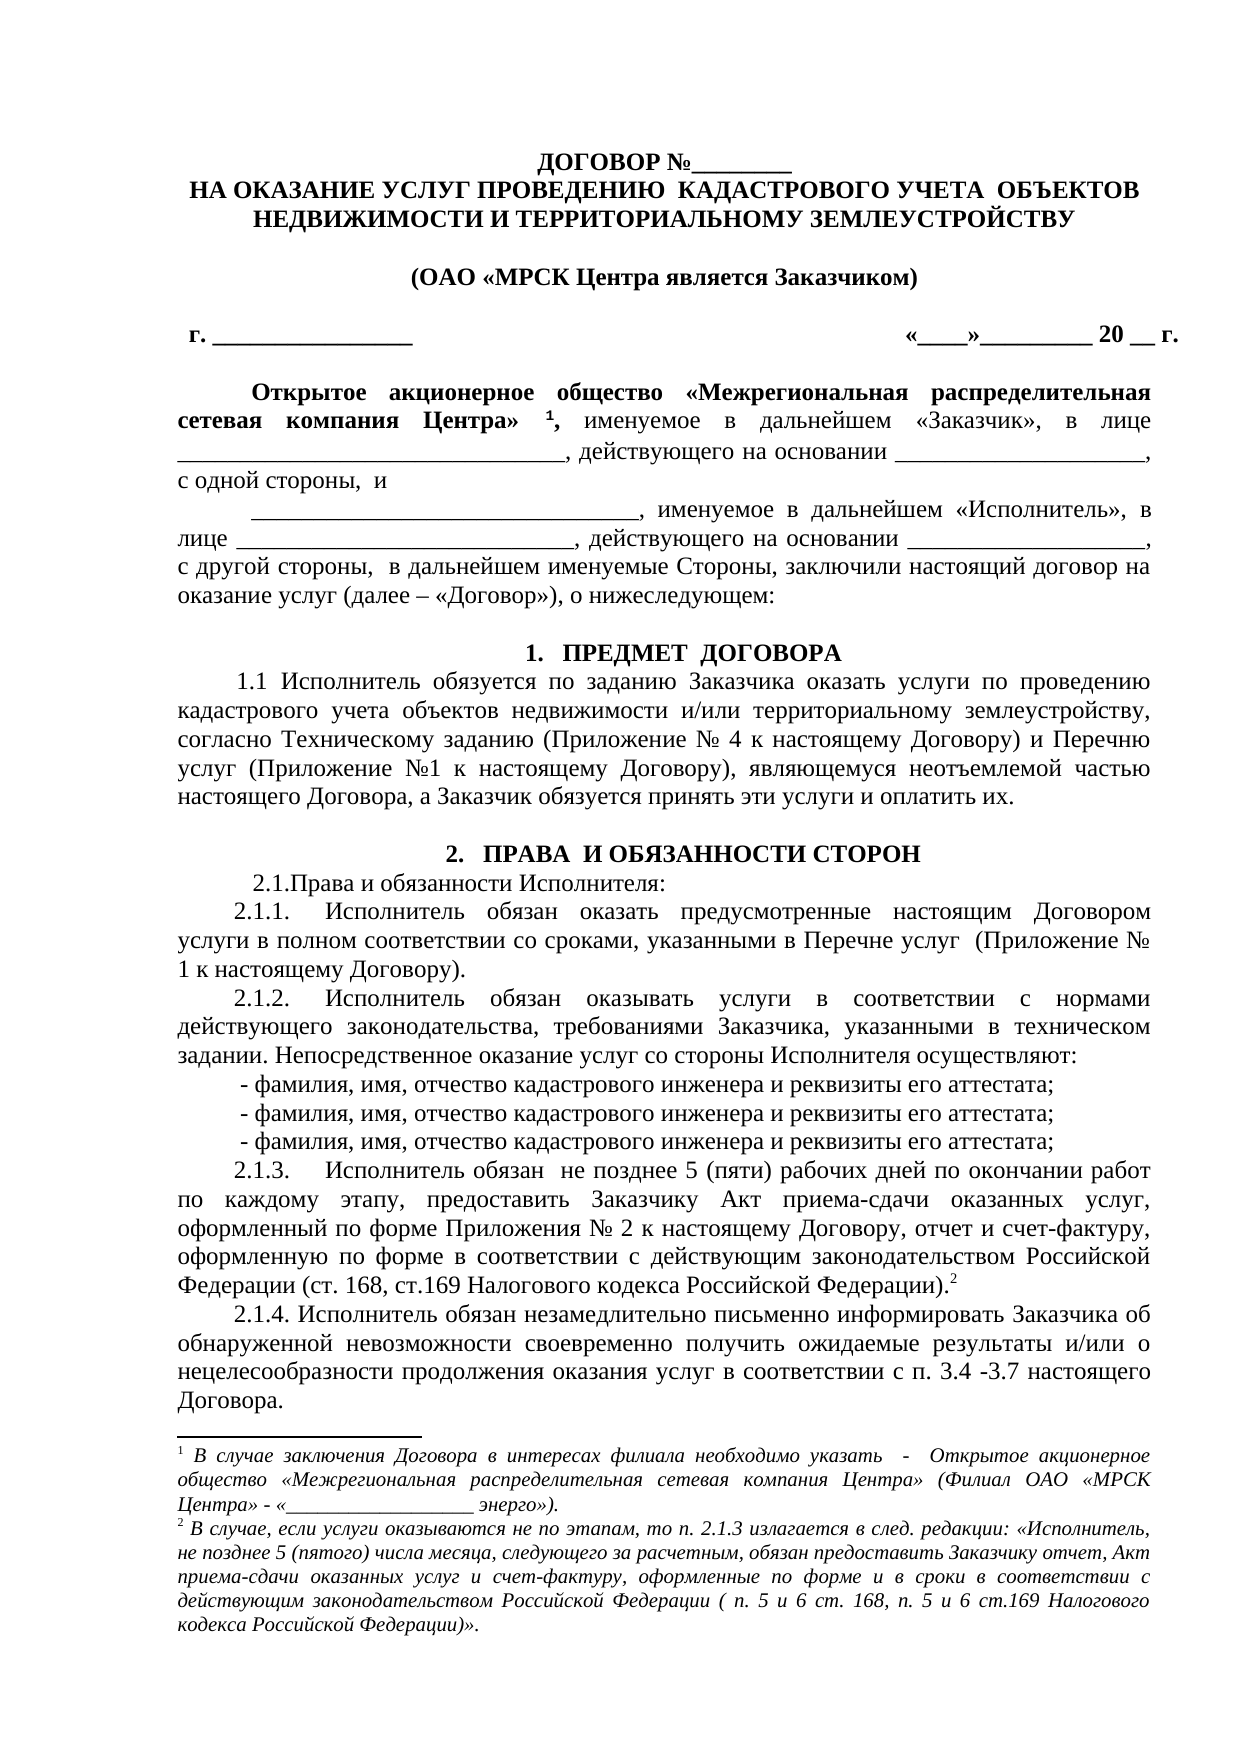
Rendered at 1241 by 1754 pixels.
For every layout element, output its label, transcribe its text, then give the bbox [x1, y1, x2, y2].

table_header «____»_________ 20 __ г. [694, 319, 1190, 348]
text - фамилия, имя, отчество кадастрового инженера и реквизиты его аттестата; [233, 1069, 1152, 1098]
list Исполнитель обязан оказывать услуги в соответствии с нормами действующего законодательства, требованиями Заказчика, указанными в техническом задании. Непосредственное оказание услуг со стороны Исполнителя осуществляют: [177, 983, 1152, 1069]
text (ОАО «МРСК Центра является Заказчиком) [177, 262, 1152, 291]
text 2.1.Права и обязанности Исполнителя: [177, 868, 1152, 896]
text Открытое акционерное общество «Межрегиональная распределительная сетевая компания Центра» , именуемое в дальнейшем «Заказчик», в лице _______________________________, действующего на основании ____________________, с одной стороны, и [177, 377, 1152, 494]
list ПРЕДМЕТ ДОГОВОРА [215, 638, 1152, 666]
list Исполнитель обязан не позднее 5 (пяти) рабочих дней по окончании работ по каждому этапу, предоставить Заказчику Акт приема-сдачи оказанных услуг, оформленный по форме Приложения № 2 к настоящему Договору, отчет и счет-фактуру, оформленную по форме в соответствии с действующим законодательством Российской Федерации (ст. 168, ст.169 Налогового кодекса Российской Федерации). [177, 1155, 1152, 1299]
text ДОГОВОР №________ [177, 147, 1152, 176]
list ПРАВА И ОБЯЗАННОСТИ СТОРОН [215, 839, 1152, 868]
list Исполнитель обязуется по заданию Заказчика оказать услуги по проведению кадастрового учета объектов недвижимости и/или территориальному землеустройству, согласно Техническому заданию (Приложение № 4 к настоящему Договору) и Перечню услуг (Приложение №1 к настоящему Договору), являющемуся неотъемлемой частью настоящего Договора, а Заказчик обязуется принять эти услуги и оплатить их. [177, 666, 1152, 810]
table_header г. ________________ [177, 319, 694, 348]
text _______________________________, именуемое в дальнейшем «Исполнитель», в лице ___________________________, действующего на основании ___________________, с другой стороны, в дальнейшем именуемые Стороны, заключили настоящий договор на оказание услуг (далее – «Договор»), о нижеследующем: [177, 494, 1152, 609]
text - фамилия, имя, отчество кадастрового инженера и реквизиты его аттестата; [233, 1126, 1152, 1155]
text - фамилия, имя, отчество кадастрового инженера и реквизиты его аттестата; [233, 1098, 1152, 1126]
text 2.1.4. Исполнитель обязан незамедлительно письменно информировать Заказчика об обнаруженной невозможности своевременно получить ожидаемые результаты и/или о нецелесообразности продолжения оказания услуг в соответствии с п. 3.4 -3.7 настоящего Договора. [177, 1299, 1152, 1414]
text НА ОКАЗАНИЕ УСЛУГ ПРОВЕДЕНИЮ КАДАСТРОВОГО УЧЕТА ОБЪЕКТОВ НЕДВИЖИМОСТИ И ТЕРРИТОРИАЛЬНОМУ ЗЕМЛЕУСТРОЙСТВУ [177, 176, 1152, 233]
list Исполнитель обязан оказать предусмотренные настоящим Договором услуги в полном соответствии со сроками, указанными в Перечне услуг (Приложение № 1 к настоящему Договору). [177, 896, 1152, 983]
